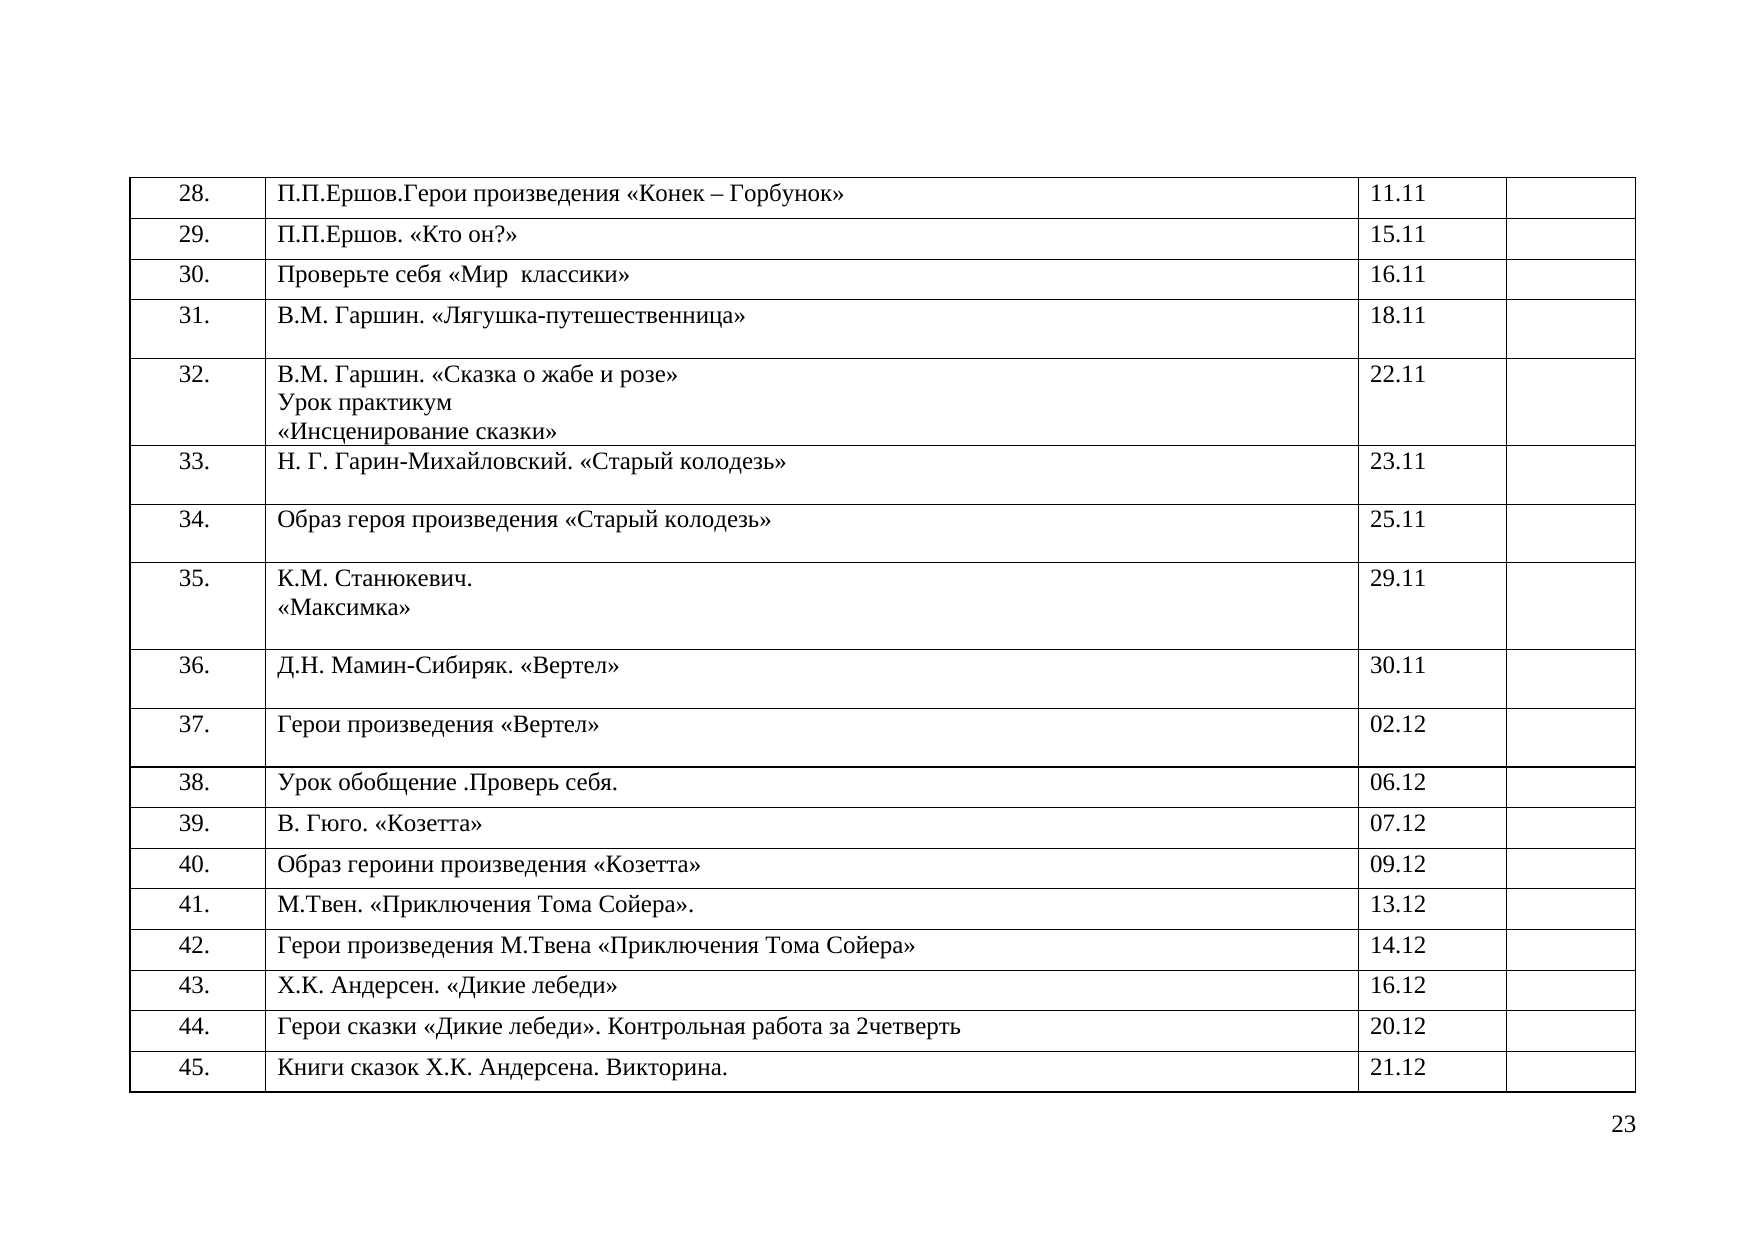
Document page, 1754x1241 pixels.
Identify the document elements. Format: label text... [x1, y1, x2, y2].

table_cell Д.Н. Мамин-Сибиряк. «Вертел» [266, 650, 1358, 708]
table_cell Образ героини произведения «Козетта» [266, 849, 1358, 888]
table_cell 09.12 [1359, 849, 1506, 888]
table_cell [131, 1011, 265, 1051]
table_cell [1507, 650, 1635, 708]
table_cell [131, 178, 265, 218]
table_cell [1507, 709, 1635, 766]
table_cell 14.12 [1359, 930, 1506, 969]
table_cell В. Гюго. «Козетта» [266, 808, 1358, 848]
table_cell Образ героя произведения «Старый колодезь» [266, 505, 1358, 562]
table_cell [1507, 563, 1635, 649]
table_cell [131, 563, 265, 649]
table_cell [1507, 768, 1635, 807]
table_cell 21.12 [1359, 1052, 1506, 1091]
table_cell [1507, 808, 1635, 848]
table_cell [1507, 930, 1635, 969]
table_cell [1507, 1052, 1635, 1091]
table_cell [1507, 300, 1635, 358]
table_cell 25.11 [1359, 505, 1506, 562]
table_cell 20.12 [1359, 1011, 1506, 1051]
table_cell Книги сказок Х.К. Андерсена. Викторина. [266, 1052, 1358, 1091]
table_cell К.М. Станюкевич. «Максимка» [266, 563, 1358, 649]
table_cell [1507, 178, 1635, 218]
table_cell [131, 446, 265, 503]
table_cell 11.11 [1359, 178, 1506, 218]
table_cell [131, 1052, 265, 1091]
table_cell Н. Г. Гарин-Михайловский. «Старый колодезь» [266, 446, 1358, 503]
table_cell [1507, 260, 1635, 299]
table_cell [1507, 219, 1635, 258]
table_cell 18.11 [1359, 300, 1506, 358]
table_cell [131, 808, 265, 848]
table_cell [131, 849, 265, 888]
table_cell 29.11 [1359, 563, 1506, 649]
table_cell [131, 219, 265, 258]
table_cell Герои произведения М.Твена «Приключения Тома Сойера» [266, 930, 1358, 969]
table_cell [131, 709, 265, 766]
table_cell [1507, 889, 1635, 929]
table_cell [131, 650, 265, 708]
table_cell В.М. Гаршин. «Сказка о жабе и розе» Урок практикум «Инсценирование сказки» [266, 359, 1358, 445]
table_cell 06.12 [1359, 768, 1506, 807]
table_cell Урок обобщение .Проверь себя. [266, 768, 1358, 807]
table_cell [131, 768, 265, 807]
table_cell [1507, 446, 1635, 503]
table_cell П.П.Ершов. «Кто он?» [266, 219, 1358, 258]
table_cell Герои сказки «Дикие лебеди». Контрольная работа за 2четверть [266, 1011, 1358, 1051]
table_cell [1507, 359, 1635, 445]
table_cell 16.11 [1359, 260, 1506, 299]
table_cell [131, 505, 265, 562]
table_cell 22.11 [1359, 359, 1506, 445]
table_cell 15.11 [1359, 219, 1506, 258]
table_cell [1507, 505, 1635, 562]
table_cell В.М. Гаршин. «Лягушка-путешественница» [266, 300, 1358, 358]
table_cell 07.12 [1359, 808, 1506, 848]
table_cell [131, 260, 265, 299]
table_cell [131, 300, 265, 358]
table_cell Х.К. Андерсен. «Дикие лебеди» [266, 971, 1358, 1010]
table_cell 02.12 [1359, 709, 1506, 766]
table_cell Проверьте себя «Мир классики» [266, 260, 1358, 299]
table_cell 13.12 [1359, 889, 1506, 929]
table_cell [131, 930, 265, 969]
table_cell Герои произведения «Вертел» [266, 709, 1358, 766]
table_cell [131, 971, 265, 1010]
table_cell 23.11 [1359, 446, 1506, 503]
table_cell [1507, 971, 1635, 1010]
table_cell 30.11 [1359, 650, 1506, 708]
table_cell [131, 359, 265, 445]
table_cell [1507, 1011, 1635, 1051]
table_cell П.П.Ершов.Герои произведения «Конек – Горбунок» [266, 178, 1358, 218]
table_cell [131, 889, 265, 929]
table_cell [1507, 849, 1635, 888]
table_cell М.Твен. «Приключения Тома Сойера». [266, 889, 1358, 929]
table_cell 16.12 [1359, 971, 1506, 1010]
